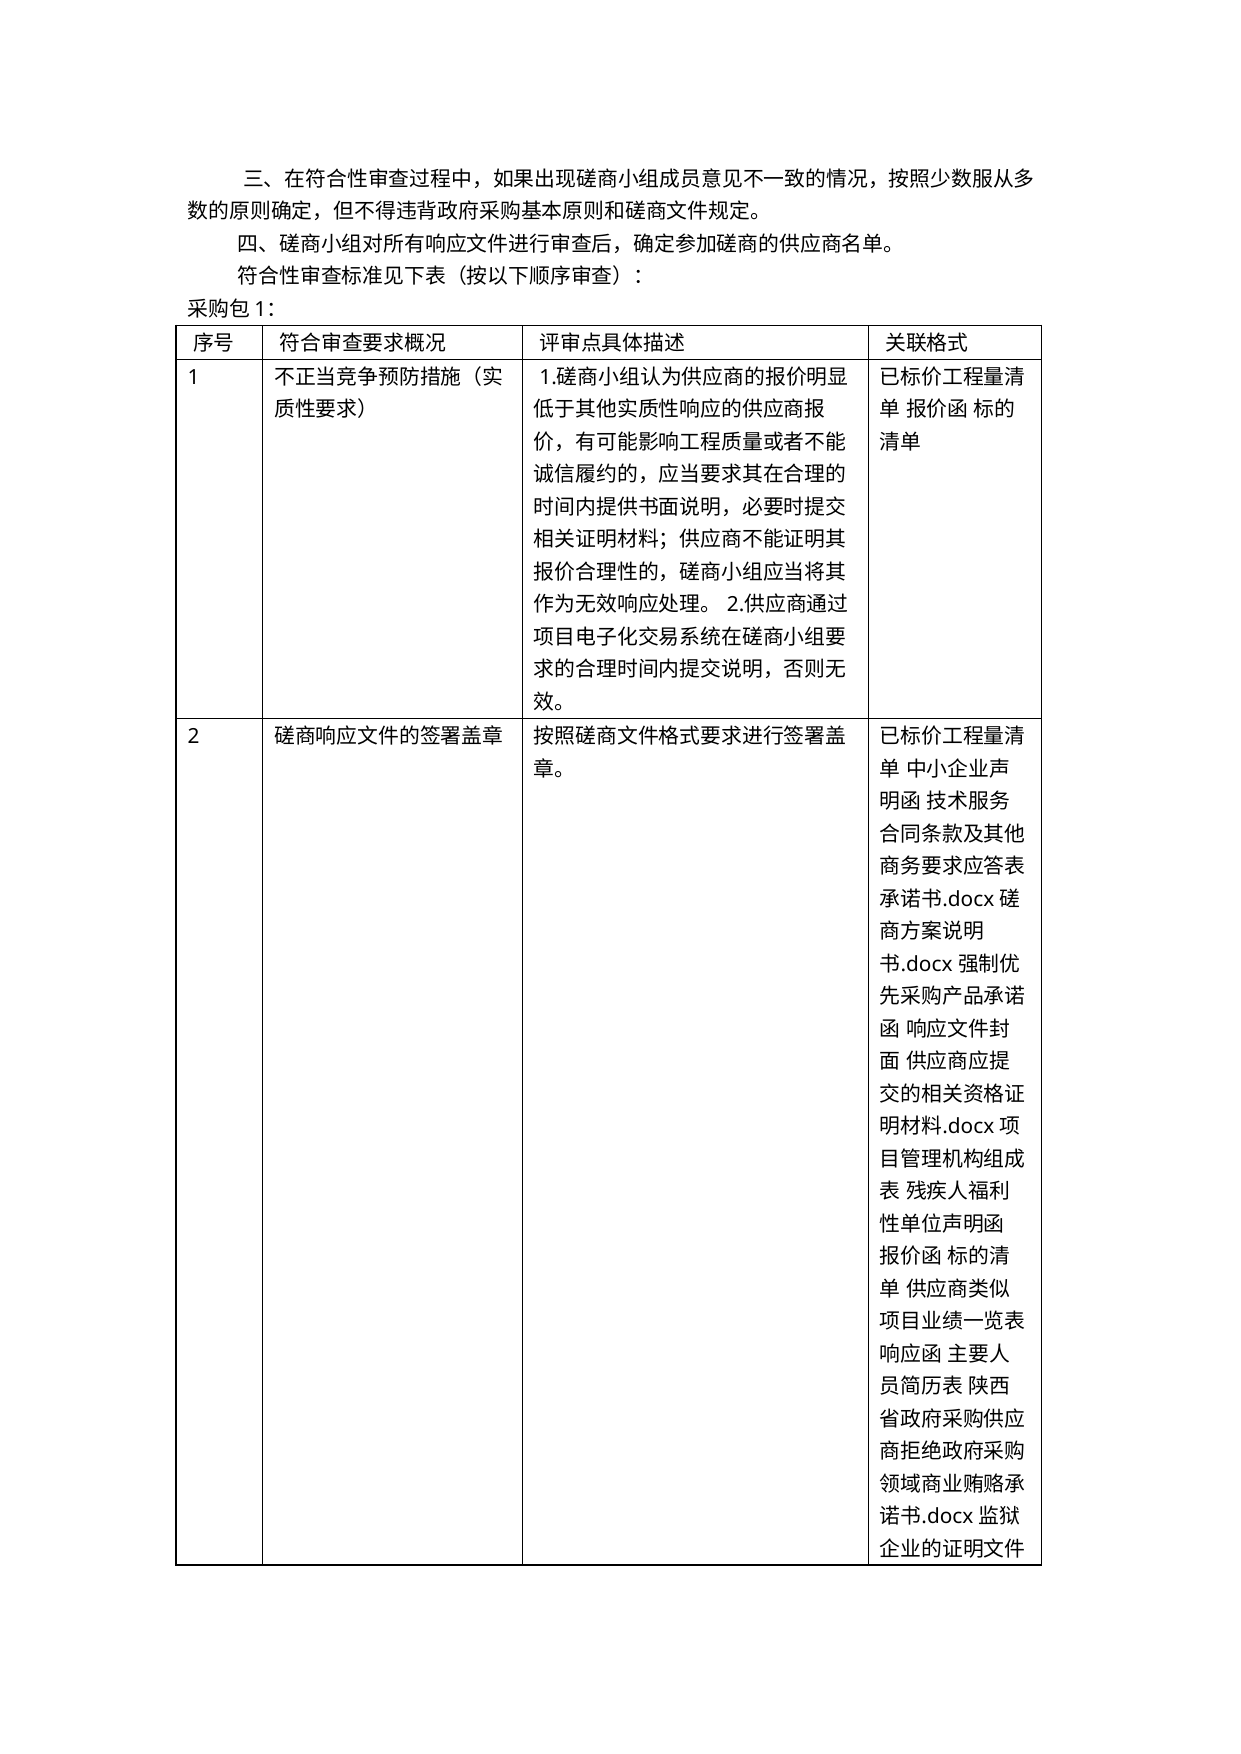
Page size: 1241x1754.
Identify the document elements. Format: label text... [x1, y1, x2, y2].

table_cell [869, 719, 1041, 1564]
text 符合性审查标准见下表（按以下顺序审查）： [187, 259, 1053, 292]
table_header 评审点具体描述 [523, 326, 868, 358]
table_cell 1.磋商小组认为供应商的报价明显低于其他实质性响应的供应商报价，有可能影响工程质量或者不能诚信履约的，应当要求其在合理的时间内提供书面说明，必要时提交相关证明材料；供应商不能证明其报价合理性的，磋商小组应当将其作为无效响应处理。 2.供应商通过项目电子化交易系统在磋商小组要求的合理时间内提交说明，否则无效。 [523, 360, 868, 718]
table_cell 磋商响应文件的签署盖章 [263, 719, 522, 1564]
table_header 序号 [177, 326, 262, 358]
table_cell 不正当竞争预防措施（实质性要求） [263, 360, 522, 718]
text 采购包1： [187, 292, 1053, 324]
table_cell 1 [177, 360, 262, 718]
table_header 符合审查要求概况 [263, 326, 522, 358]
table_cell 已标价工程量清单 报价函 标的清单 [869, 360, 1041, 718]
table_cell 按照磋商文件格式要求进行签署盖章。 [523, 719, 868, 1564]
text 三、在符合性审查过程中，如果出现磋商小组成员意见不一致的情况，按照少数服从多数的原则确定，但不得违背政府采购基本原则和磋商文件规定。 [187, 162, 1053, 227]
table_cell 2 [177, 719, 262, 1564]
text 四、磋商小组对所有响应文件进行审查后，确定参加磋商的供应商名单。 [187, 227, 1053, 259]
table_header 关联格式 [869, 326, 1041, 358]
